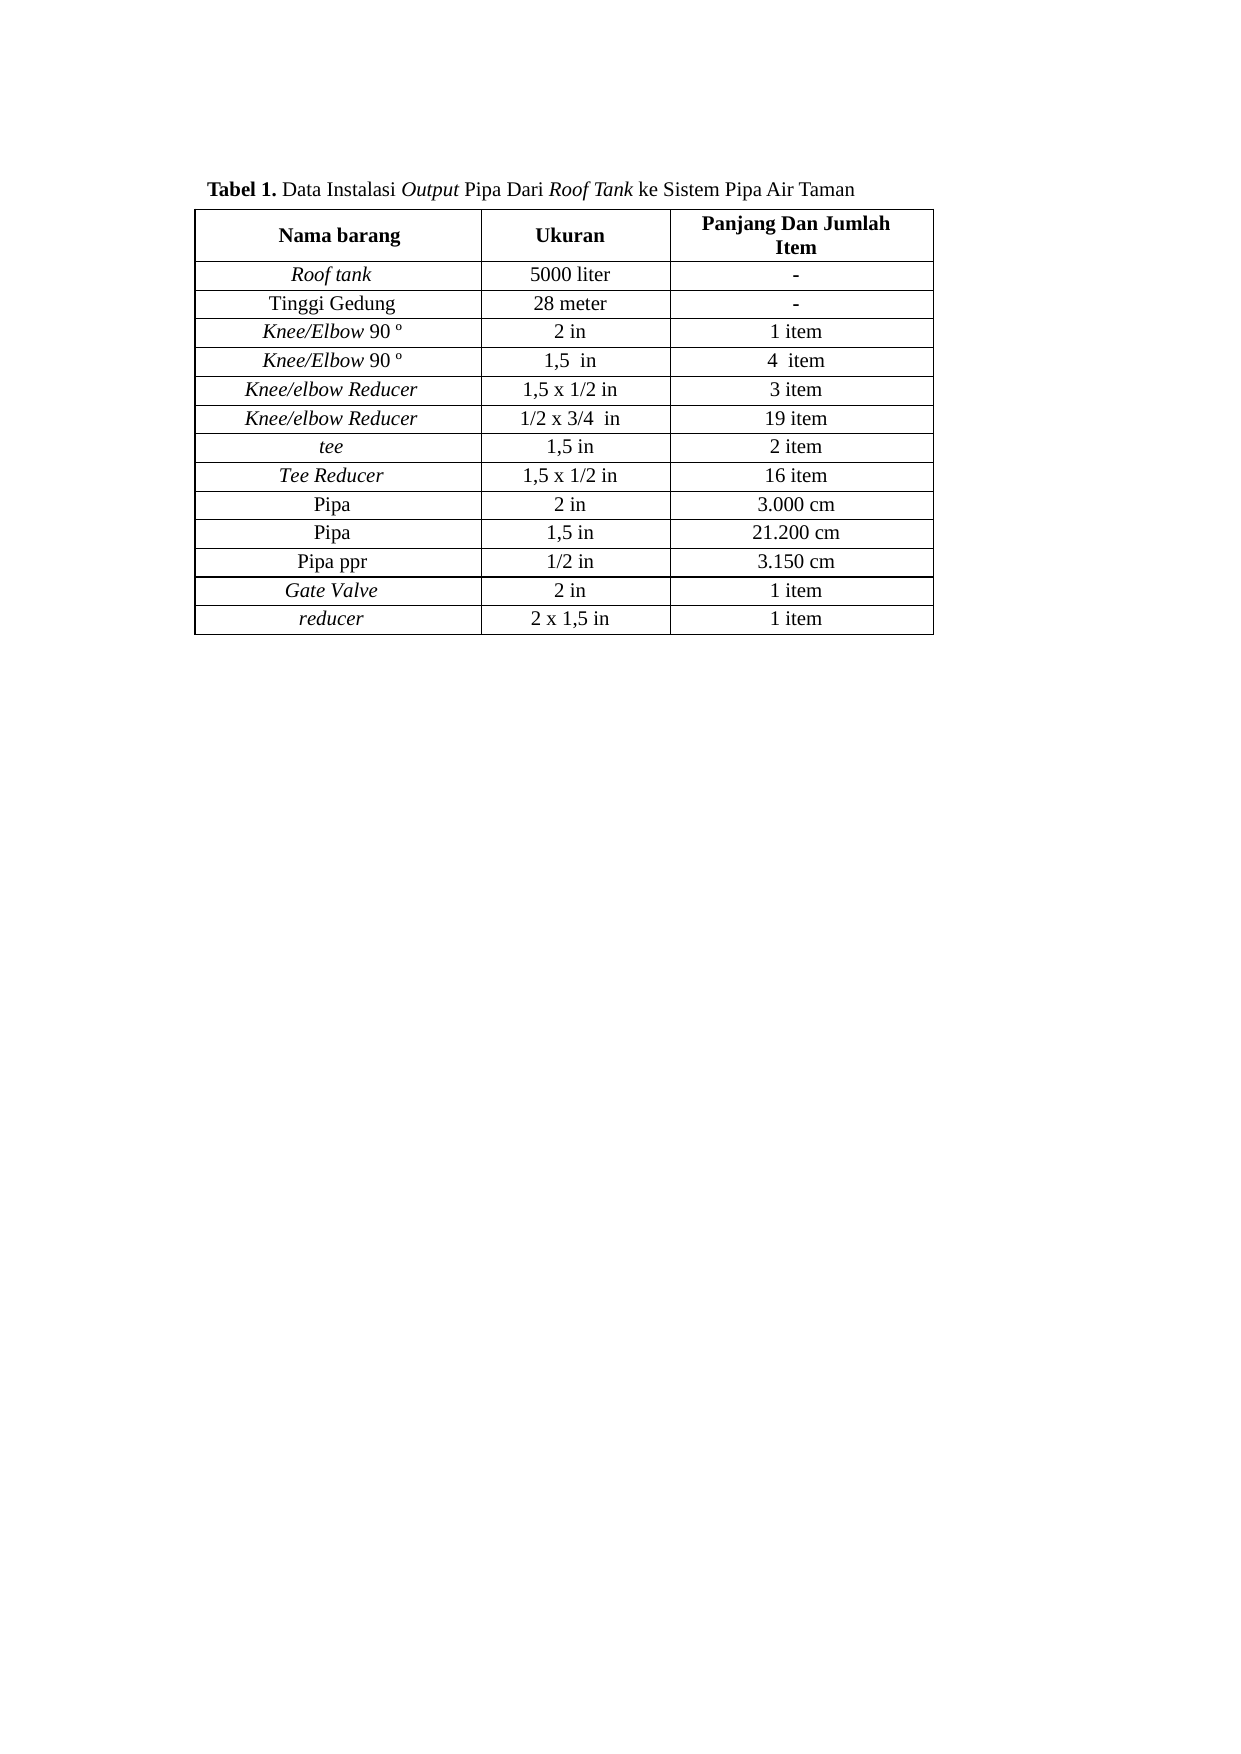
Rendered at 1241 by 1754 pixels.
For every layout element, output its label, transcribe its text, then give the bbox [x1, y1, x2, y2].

table_cell 19 item [671, 406, 933, 433]
table_header Panjang Dan Jumlah Item [671, 210, 933, 261]
table_cell 1 item [671, 578, 933, 605]
table_cell 1,5 in [482, 434, 670, 462]
table_cell Knee/elbow Reducer [196, 406, 481, 433]
table_cell 3.150 cm [671, 549, 933, 576]
table_cell Knee/Elbow 90 º [196, 319, 481, 347]
table_cell tee [196, 434, 481, 462]
table_cell Gate Valve [196, 578, 481, 605]
table_cell 1/2 in [482, 549, 670, 576]
table_cell 1 item [671, 319, 933, 347]
table_cell Knee/Elbow 90 º [196, 348, 481, 376]
table_cell 21.200 cm [671, 520, 933, 548]
table_cell Pipa [196, 520, 481, 548]
table_cell 1,5 in [482, 520, 670, 548]
table_header Nama barang [196, 210, 481, 261]
table_cell 3.000 cm [671, 492, 933, 519]
table_header Ukuran [482, 210, 670, 261]
table_cell reducer [196, 606, 481, 634]
table_cell 2 in [482, 578, 670, 605]
table_cell 5000 liter [482, 262, 670, 289]
table_cell 3 item [671, 377, 933, 404]
table_cell 2 in [482, 319, 670, 347]
table_cell - [671, 262, 933, 289]
table_cell Knee/elbow Reducer [196, 377, 481, 404]
table_cell Tee Reducer [196, 463, 481, 491]
table_cell Pipa [196, 492, 481, 519]
table_cell 2 x 1,5 in [482, 606, 670, 634]
table_cell 1 item [671, 606, 933, 634]
list Tabel 1. Data Instalasi Output Pipa Dari Roof Tank ke Sistem Pipa Air Taman [207, 177, 1033, 201]
table_cell 1,5 in [482, 348, 670, 376]
table_cell 4 item [671, 348, 933, 376]
table_cell - [671, 291, 933, 318]
table_cell 28 meter [482, 291, 670, 318]
table_cell 2 in [482, 492, 670, 519]
table_cell Tinggi Gedung [196, 291, 481, 318]
table_cell 2 item [671, 434, 933, 462]
table_cell 1,5 x 1/2 in [482, 377, 670, 404]
table_cell 1,5 x 1/2 in [482, 463, 670, 491]
table_cell Roof tank [196, 262, 481, 289]
table_cell Pipa ppr [196, 549, 481, 576]
table_cell 16 item [671, 463, 933, 491]
table_cell 1/2 x 3/4 in [482, 406, 670, 433]
